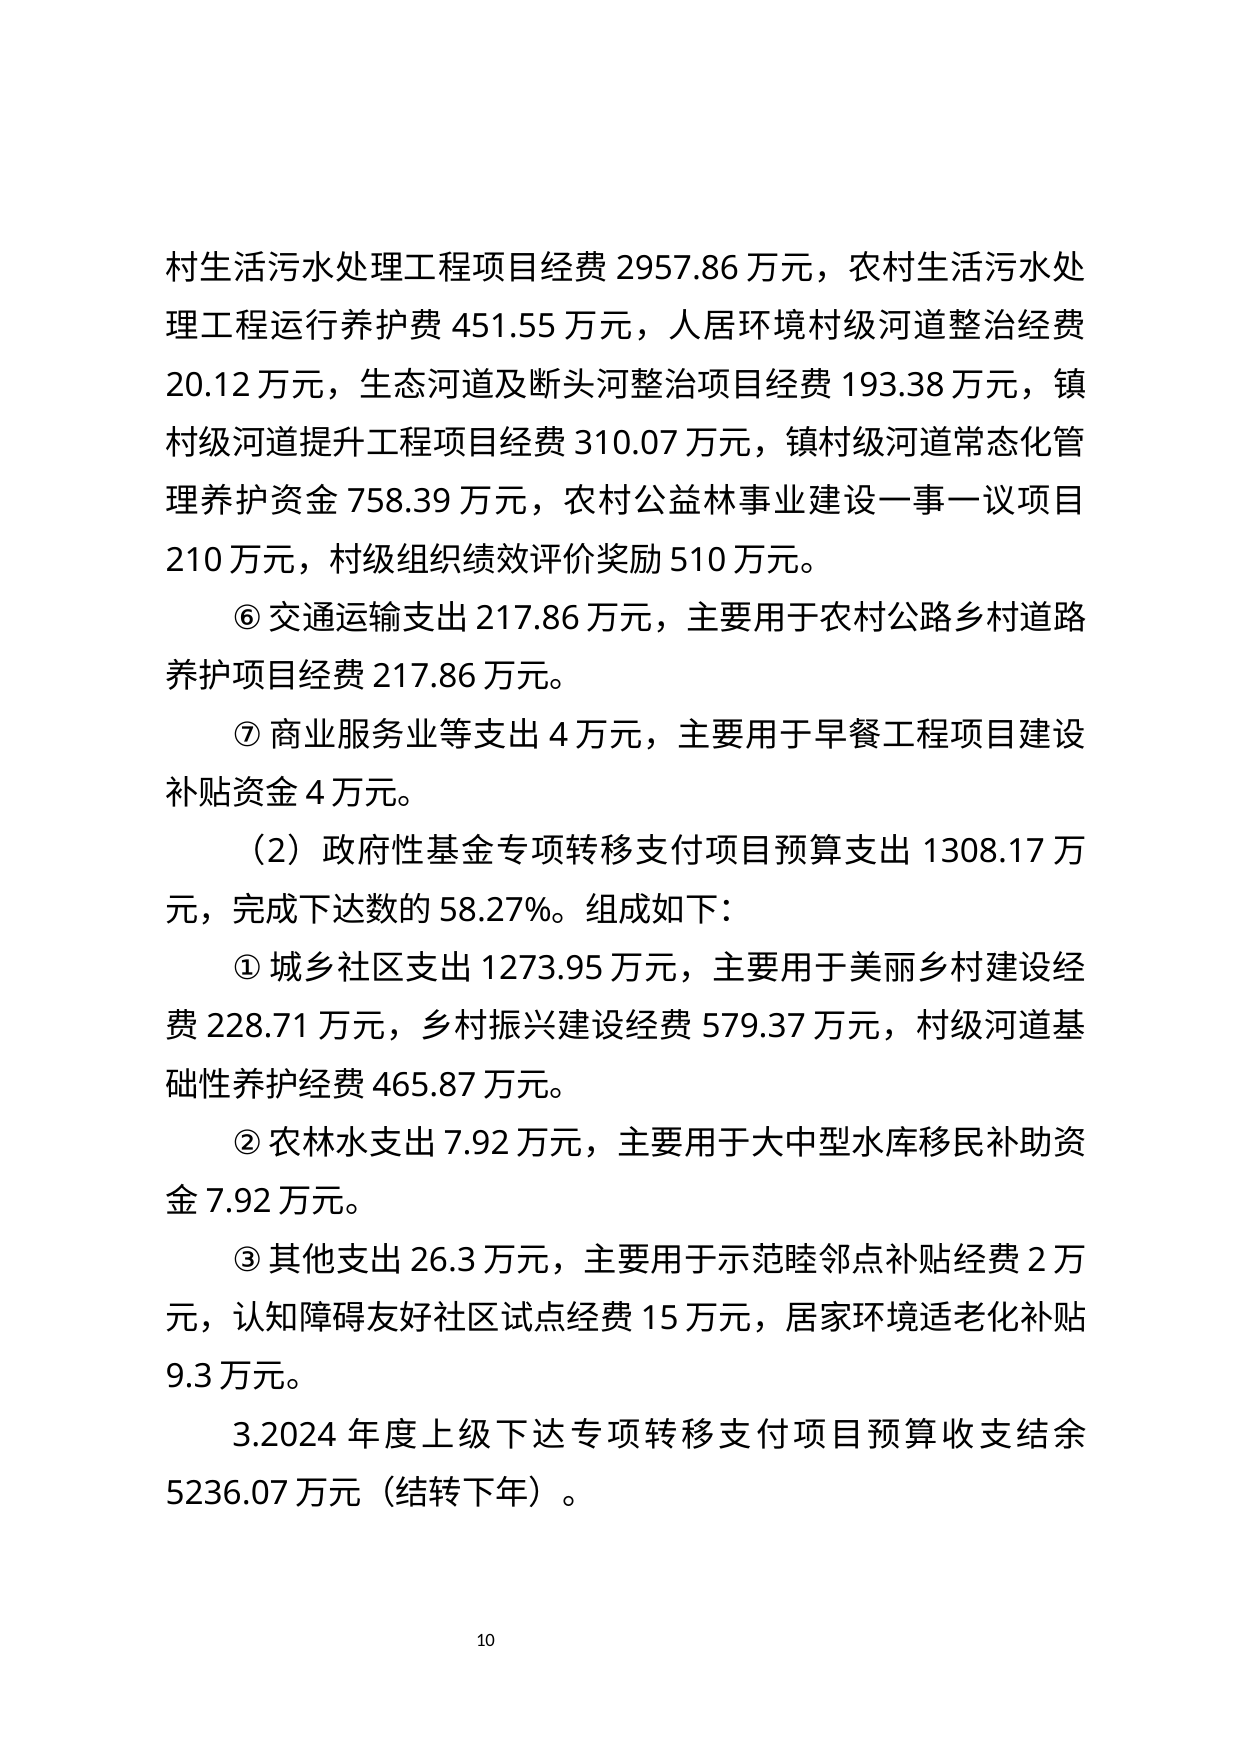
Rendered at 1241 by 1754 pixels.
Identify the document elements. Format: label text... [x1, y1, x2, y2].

text ⑦商业服务业等支出4万元，主要用于早餐工程项目建设补贴资金4万元。 [165, 699, 1087, 816]
list ①城乡社区支出1273.95万元，主要用于美丽乡村建设经费228.71万元，乡村振兴建设经费579.37万元，村级河道基础性养护经费465.87万元。 [165, 933, 1087, 1108]
list ③其他支出26.3万元，主要用于示范睦邻点补贴经费2万元，认知障碍友好社区试点经费15万元，居家环境适老化补贴9.3万元。 [165, 1224, 1087, 1399]
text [165, 233, 1087, 583]
list ②农林水支出7.92万元，主要用于大中型水库移民补助资金7.92万元。 [165, 1108, 1087, 1224]
list （2）政府性基金专项转移支付项目预算支出1308.17万元，完成下达数的58.27%。组成如下： [165, 816, 1087, 933]
list 3.2024年度上级下达专项转移支付项目预算收支结余5236.07万元（结转下年）。 [165, 1399, 1087, 1516]
text ⑥交通运输支出217.86万元，主要用于农村公路乡村道路养护项目经费217.86万元。 [165, 583, 1087, 699]
